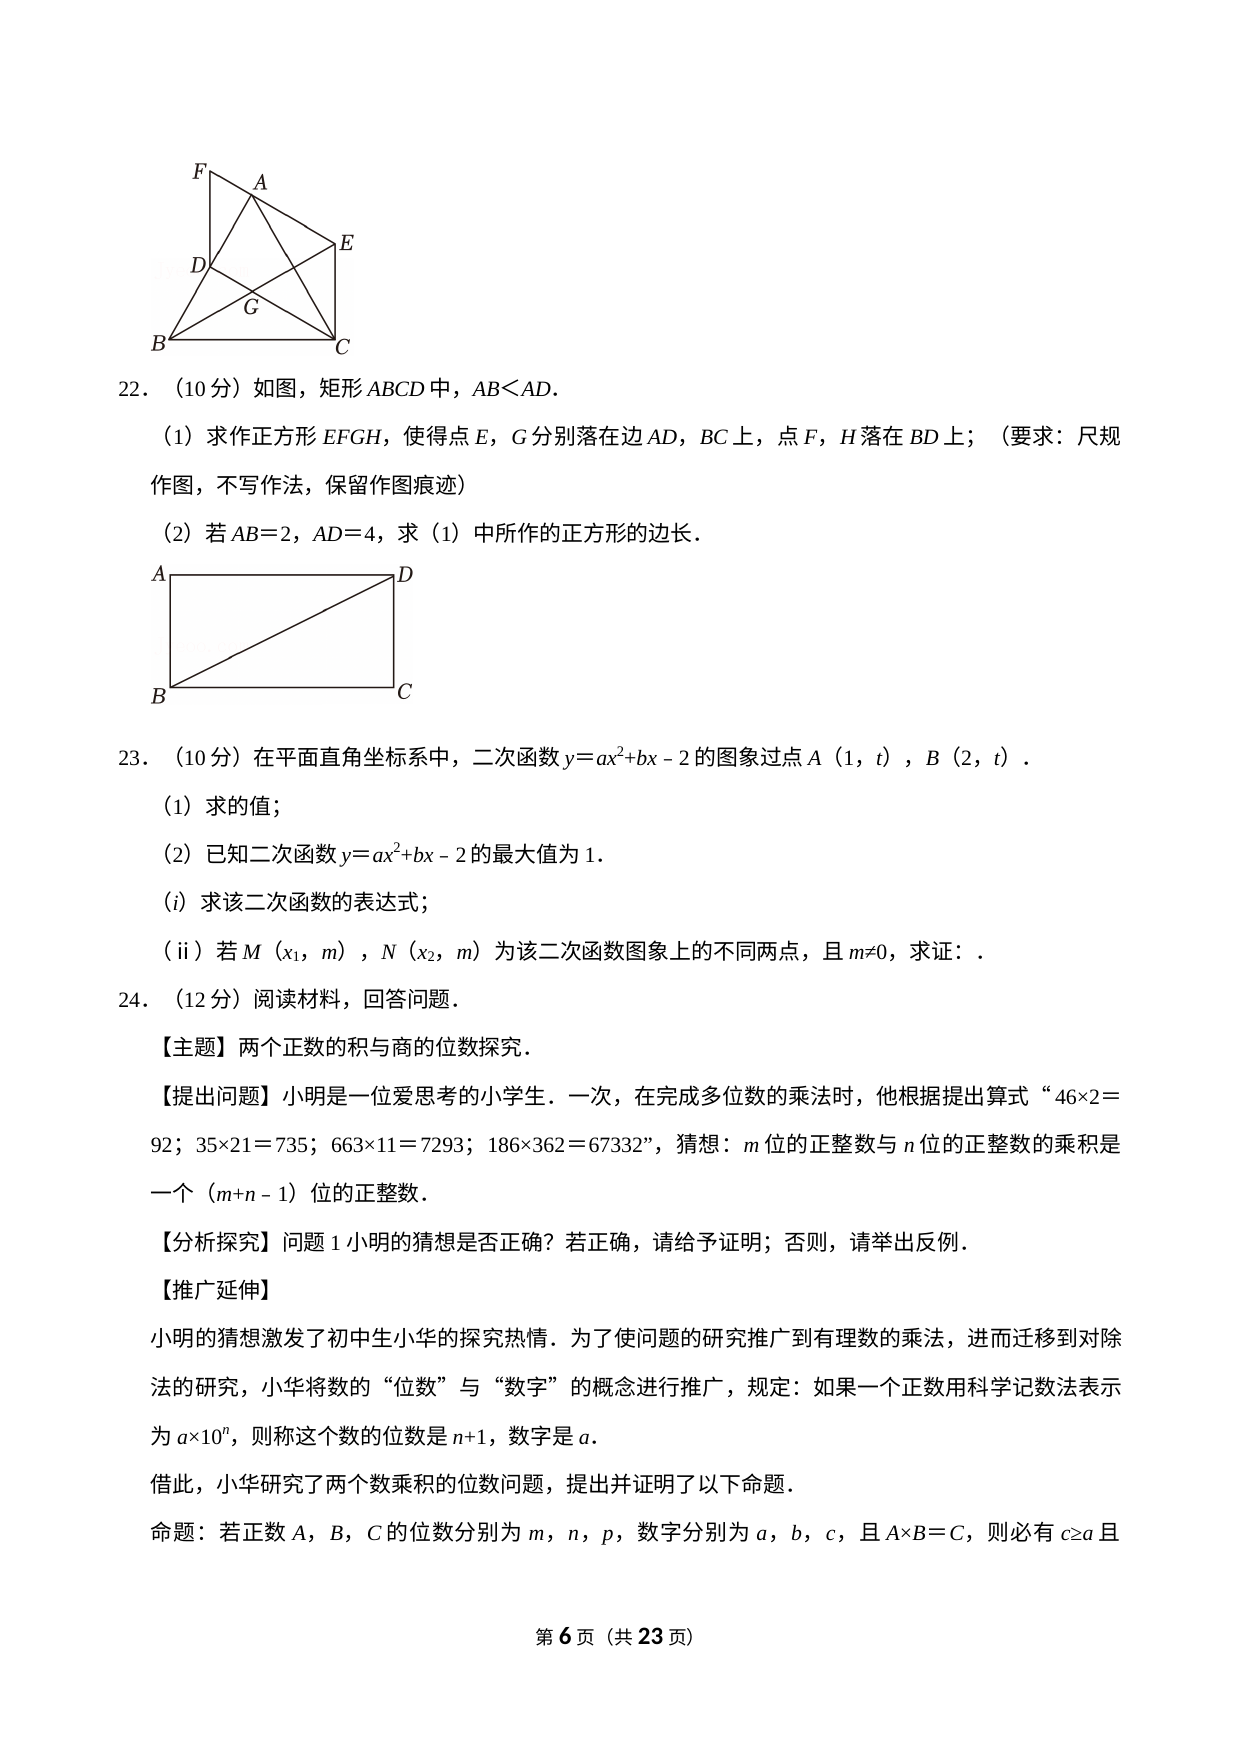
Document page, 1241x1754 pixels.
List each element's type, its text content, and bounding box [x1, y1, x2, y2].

text 22．（10分）如图，矩形ABCD中，AB＜AD． [118, 370, 1122, 403]
text （2）若AB＝2，AD＝4，求（1）中所作的正方形的边长． [151, 516, 1122, 548]
text 【推广延伸】 [151, 1272, 1122, 1305]
text 【提出问题】小明是一位爱思考的小学生．一次，在完成多位数的乘法时，他根据提出算式“46×2＝92；35×21＝735；663×11＝7293；186×362＝67332”，猜想：m位的正整数与n位的正整数的乘积是一个（m+n﹣1）位的正整数． [151, 1078, 1122, 1208]
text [151, 1515, 1122, 1547]
text （2）已知二次函数y＝ax2+bx﹣2的最大值为1． [151, 837, 1122, 869]
text （1）求的值； [151, 788, 1122, 821]
text 【分析探究】问题1 小明的猜想是否正确？若正确，请给予证明；否则，请举出反例． [151, 1224, 1122, 1257]
text 【主题】两个正数的积与商的位数探究． [151, 1030, 1122, 1062]
text （ⅱ）若M（x1，m），N（x2，m）为该二次函数图象上的不同两点，且m≠0，求证：． [151, 933, 1122, 966]
text 小明的猜想激发了初中生小华的探究热情．为了使问题的研究推广到有理数的乘法，进而迁移到对除法的研究，小华将数的“位数”与“数字”的概念进行推广，规定：如果一个正数用科学记数法表示为a×10n，则称这个数的位数是n+1，数字是a． [151, 1321, 1122, 1451]
text （i）求该二次函数的表达式； [151, 885, 1122, 917]
text 借此，小华研究了两个数乘积的位数问题，提出并证明了以下命题． [151, 1467, 1122, 1499]
text （1）求作正方形EFGH，使得点E，G分别落在边AD，BC上，点F，H落在BD上；（要求：尺规作图，不写作法，保留作图痕迹） [151, 419, 1122, 500]
text 23．（10分）在平面直角坐标系中，二次函数y＝ax2+bx﹣2的图象过点A（1，t），B（2，t）． [118, 740, 1122, 772]
text 24．（12分）阅读材料，回答问题． [118, 982, 1122, 1014]
